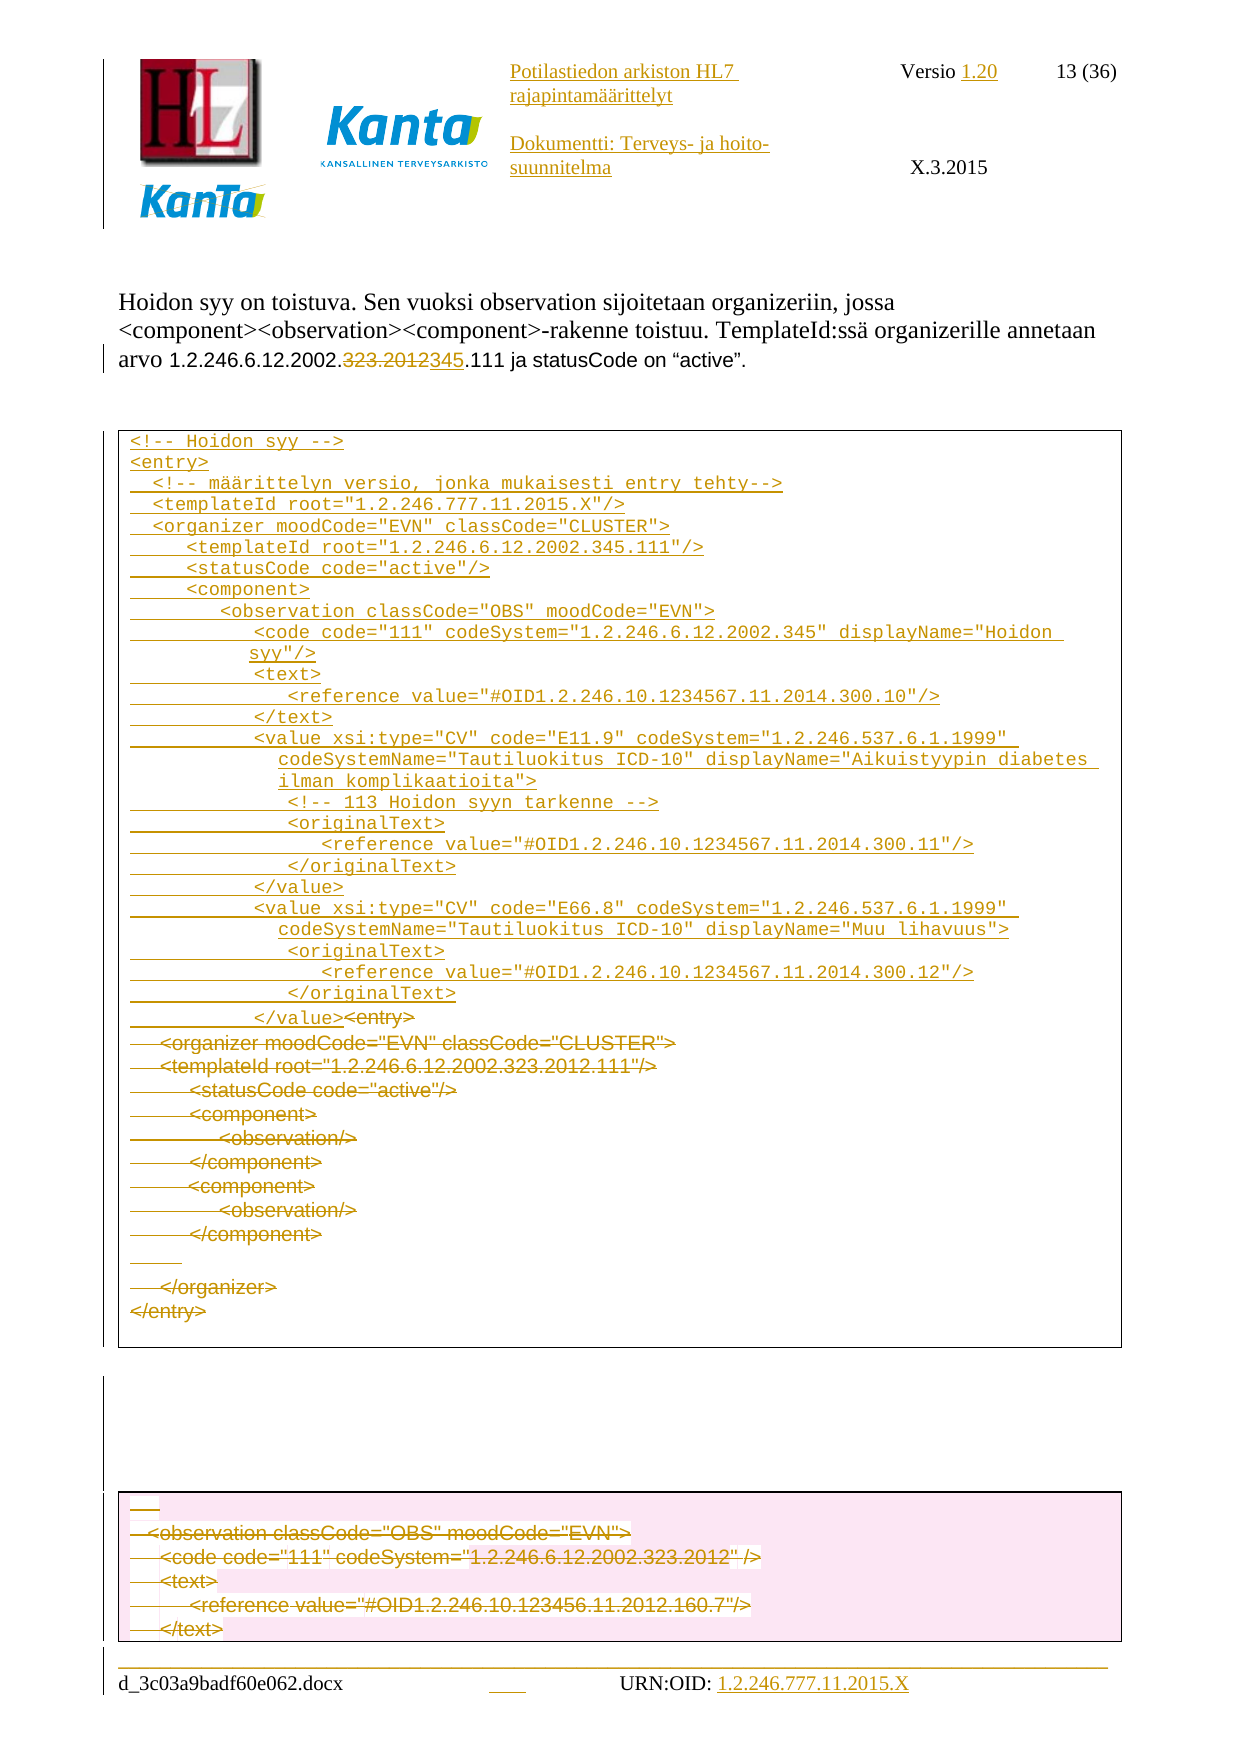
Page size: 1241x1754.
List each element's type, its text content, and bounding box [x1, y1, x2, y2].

text Hoidon syy on toistuva. Sen vuoksi observation sijoitetaan organizeriin, jossa <component><observation><component>-rakenne toistuu. TemplateId:ssä organizerille annetaan arvo 1.2.246.6.12.2002..111 ja statusCode on “active”. [118, 287, 1122, 373]
picture [320, 106, 488, 167]
table_header [119, 431, 1121, 1347]
picture [341, 106, 352, 119]
picture [140, 59, 263, 167]
